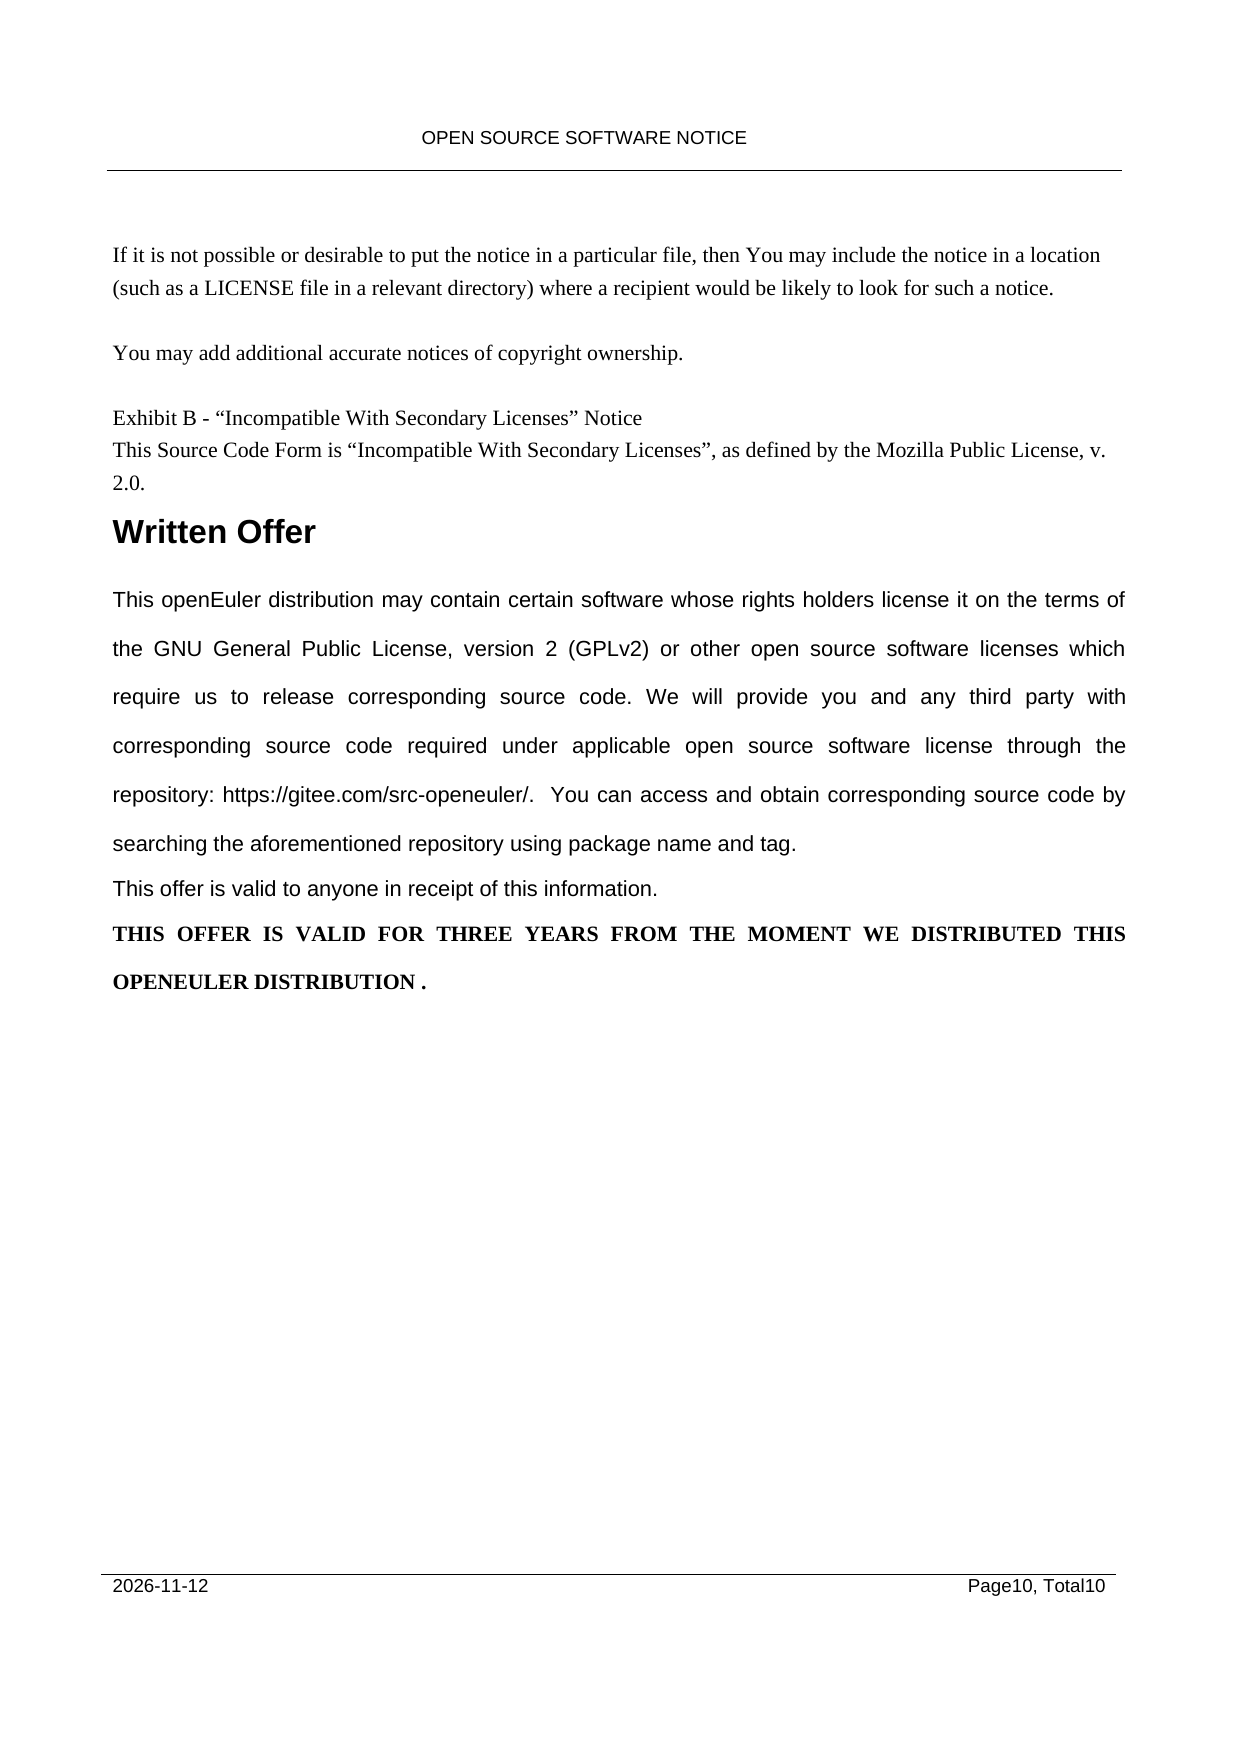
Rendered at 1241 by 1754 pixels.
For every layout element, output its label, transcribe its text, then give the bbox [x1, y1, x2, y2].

text Written Offer [112, 499, 1128, 564]
text This openEuler distribution may contain certain software whose rights holders license it on the terms of the GNU General Public License, version 2 (GPLv2) or other open source software licenses which require us to release corresponding source code. We will provide you and any third party with corresponding source code required under applicable open source software license through the repository: https://gitee.com/src-openeuler/. You can access and obtain corresponding source code by searching the aforementioned repository using package name and tag. [112, 583, 1128, 859]
text THIS OFFER IS VALID FOR THREE YEARS FROM THE MOMENT WE DISTRIBUTED THIS OPENEULER DISTRIBUTION . [112, 917, 1128, 998]
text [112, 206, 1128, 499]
text This offer is valid to anyone in receipt of this information. [112, 872, 1128, 904]
